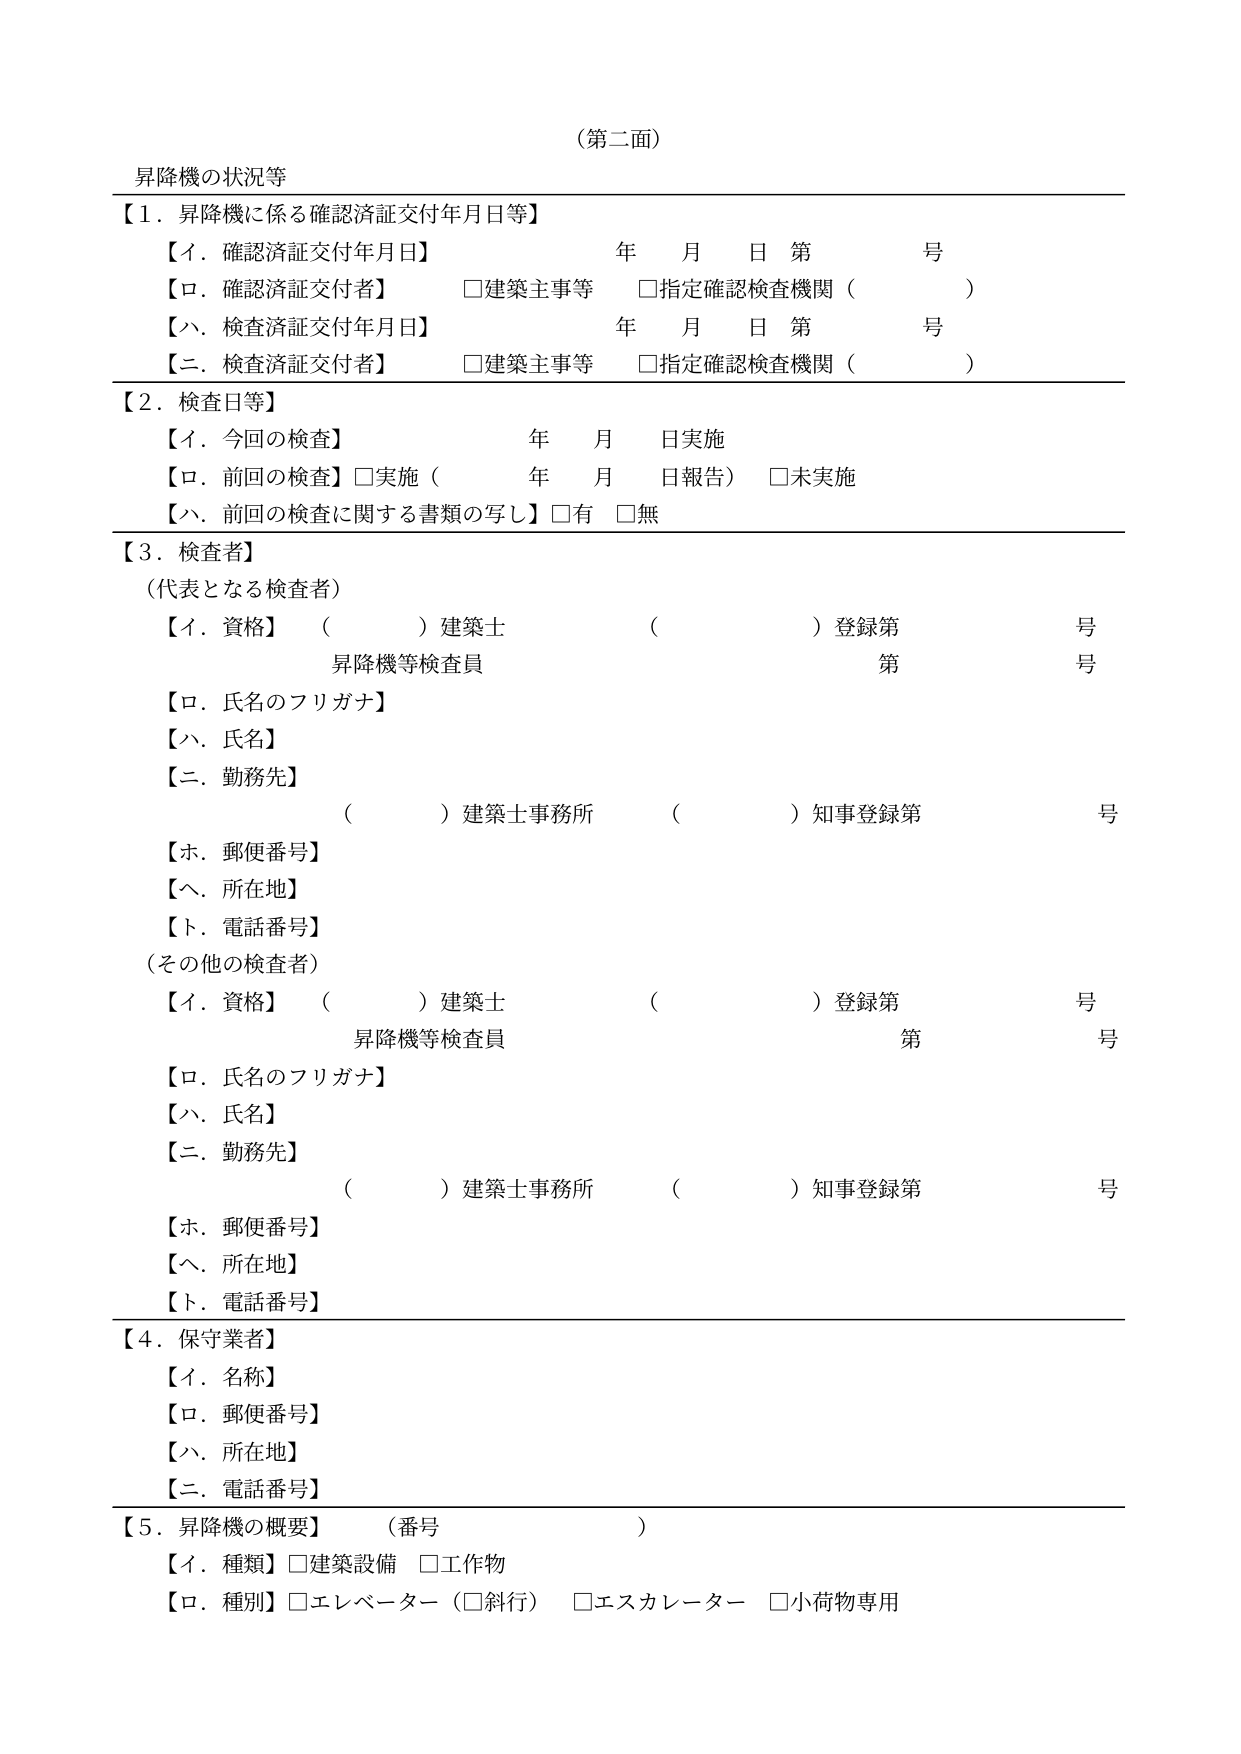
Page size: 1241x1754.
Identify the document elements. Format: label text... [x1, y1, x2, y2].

text 【ホ．郵便番号】 [112, 1207, 1125, 1244]
text 【ハ．検査済証交付年月日】 年 月 日 第 号 [112, 307, 1125, 344]
text 【イ．種類】□建築設備 □工作物 [112, 1544, 1125, 1582]
text 【ヘ．所在地】 [112, 1244, 1125, 1282]
text （ ）建築士事務所 （ ）知事登録第 号 [112, 794, 1125, 832]
text 【ロ．確認済証交付者】 □建築主事等 □指定確認検査機関（ ） [112, 269, 1125, 307]
text （その他の検査者） [112, 944, 1125, 982]
text 【ニ．電話番号】 [112, 1469, 1125, 1506]
text 昇降機の状況等 [112, 157, 1125, 193]
text 【ト．電話番号】 [112, 907, 1125, 944]
text 【イ．確認済証交付年月日】 年 月 日 第 号 [112, 232, 1125, 269]
text 【３．検査者】 [112, 533, 1125, 569]
text 【ロ．郵便番号】 [112, 1394, 1125, 1432]
text 【ハ．氏名】 [112, 719, 1125, 757]
text （第二面） [112, 119, 1125, 157]
text 【４．保守業者】 [112, 1321, 1125, 1357]
text 【イ．今回の検査】 年 月 日実施 [112, 419, 1125, 457]
text 【ニ．勤務先】 [112, 1132, 1125, 1169]
text （ ）建築士事務所 （ ）知事登録第 号 [112, 1169, 1125, 1207]
text 【ハ．所在地】 [112, 1432, 1125, 1469]
text 【ヘ．所在地】 [112, 869, 1125, 907]
text 【ニ．検査済証交付者】 □建築主事等 □指定確認検査機関（ ） [112, 344, 1125, 381]
text 昇降機等検査員 第 号 [112, 644, 1125, 682]
text 【ハ．前回の検査に関する書類の写し】□有 □無 [112, 494, 1125, 531]
text 【イ．資格】 （ ）建築士 （ ）登録第 号 [112, 982, 1125, 1019]
text 【ロ．氏名のフリガナ】 [112, 1057, 1125, 1094]
text 【ロ．前回の検査】□実施（ 年 月 日報告） □未実施 [112, 457, 1125, 494]
text 【ハ．氏名】 [112, 1094, 1125, 1132]
text 【イ．名称】 [112, 1357, 1125, 1394]
text 【ロ．種別】□エレベーター（□斜行） □エスカレーター □小荷物専用 [112, 1582, 1125, 1619]
text 【ロ．氏名のフリガナ】 [112, 682, 1125, 719]
text 【５．昇降機の概要】 （番号 ） [112, 1508, 1125, 1544]
text （代表となる検査者） [112, 569, 1125, 607]
text 昇降機等検査員 第 号 [112, 1019, 1125, 1057]
text 【ト．電話番号】 [112, 1282, 1125, 1318]
text 【１．昇降機に係る確認済証交付年月日等】 [112, 196, 1125, 232]
text 【ニ．勤務先】 [112, 757, 1125, 794]
text 【イ．資格】 （ ）建築士 （ ）登録第 号 [112, 607, 1125, 644]
text 【２．検査日等】 [112, 383, 1125, 419]
text 【ホ．郵便番号】 [112, 832, 1125, 869]
